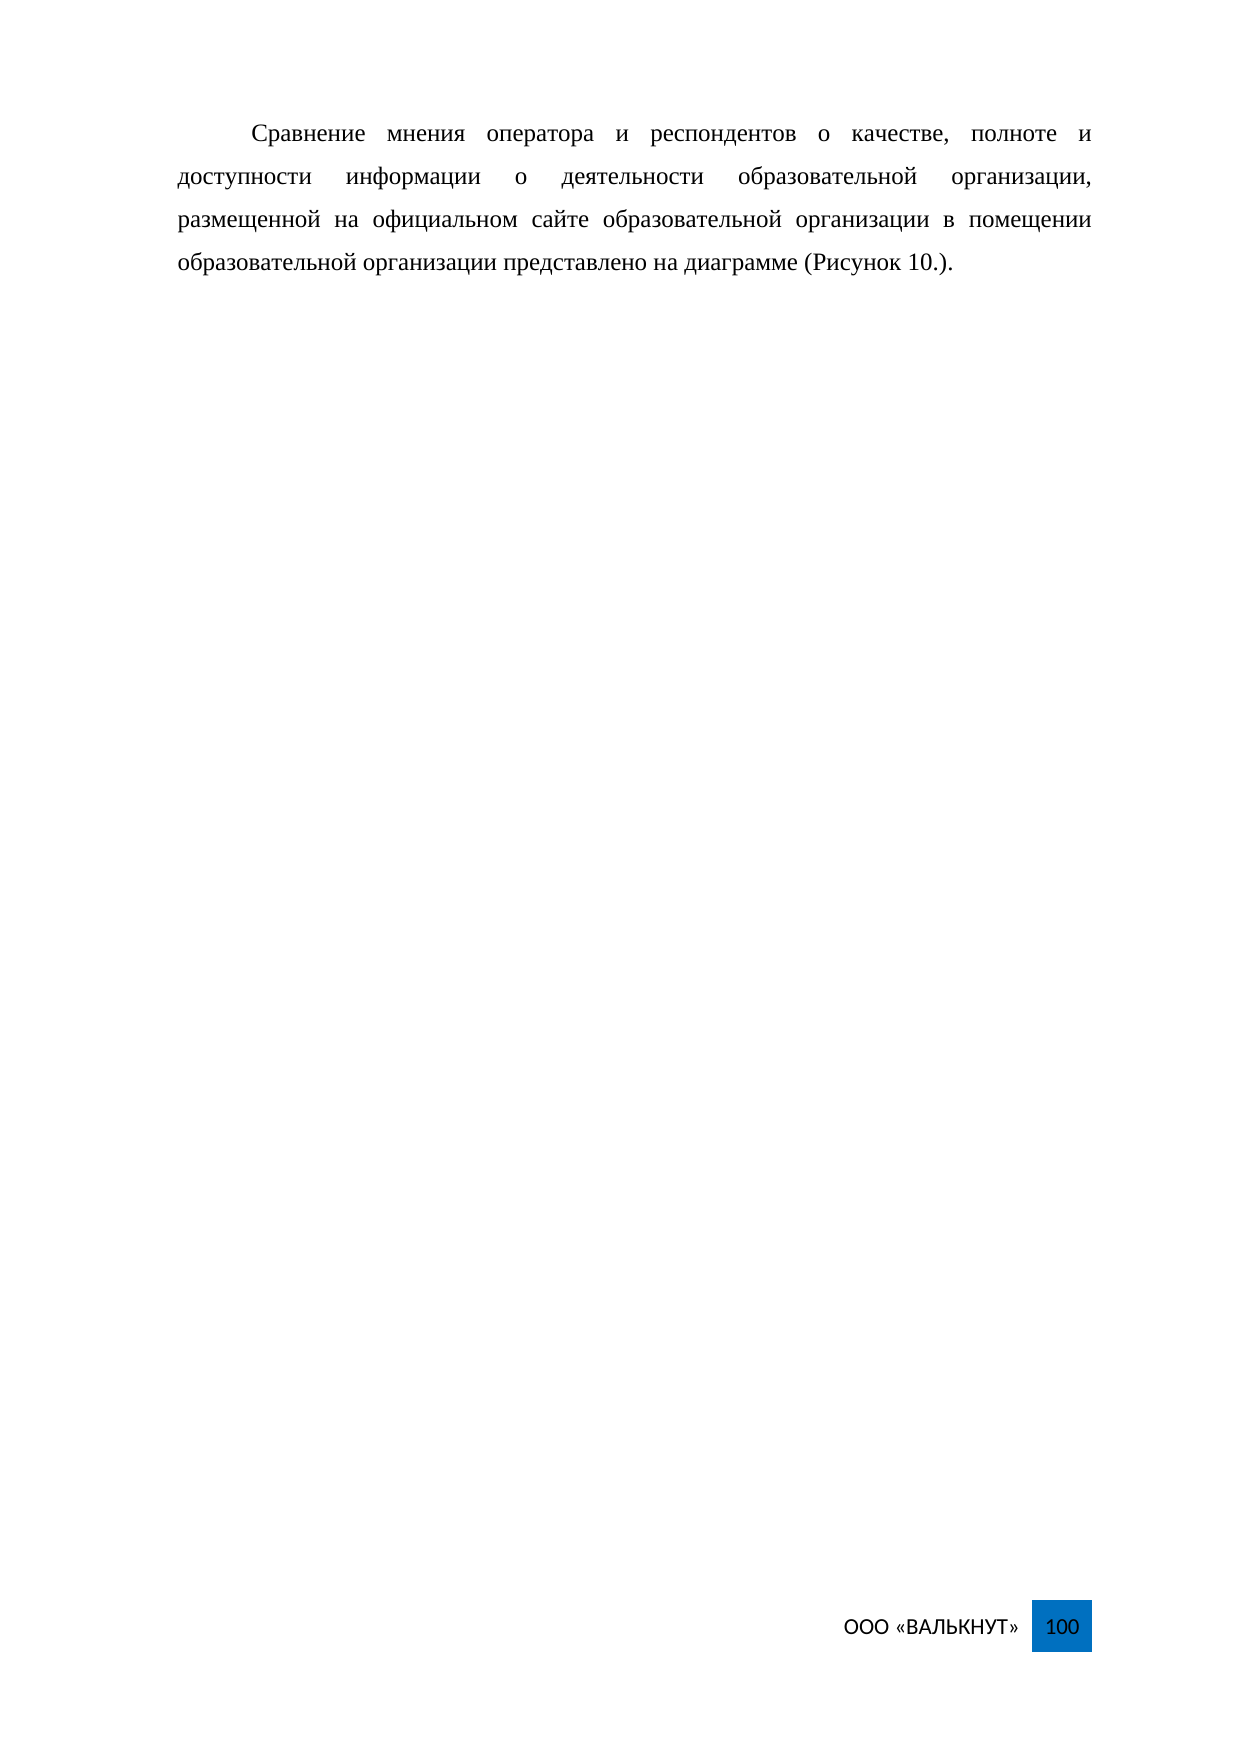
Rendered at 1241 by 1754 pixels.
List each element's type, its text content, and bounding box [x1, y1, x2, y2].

text Cравнение мнения оператора и респондентов о качестве, полноте и доступности информации о деятельности образовательной организации, размещенной на официальном сайте образовательной организации в помещении образовательной организации представлено на диаграмме (Рисунок 10.). [177, 118, 1092, 276]
